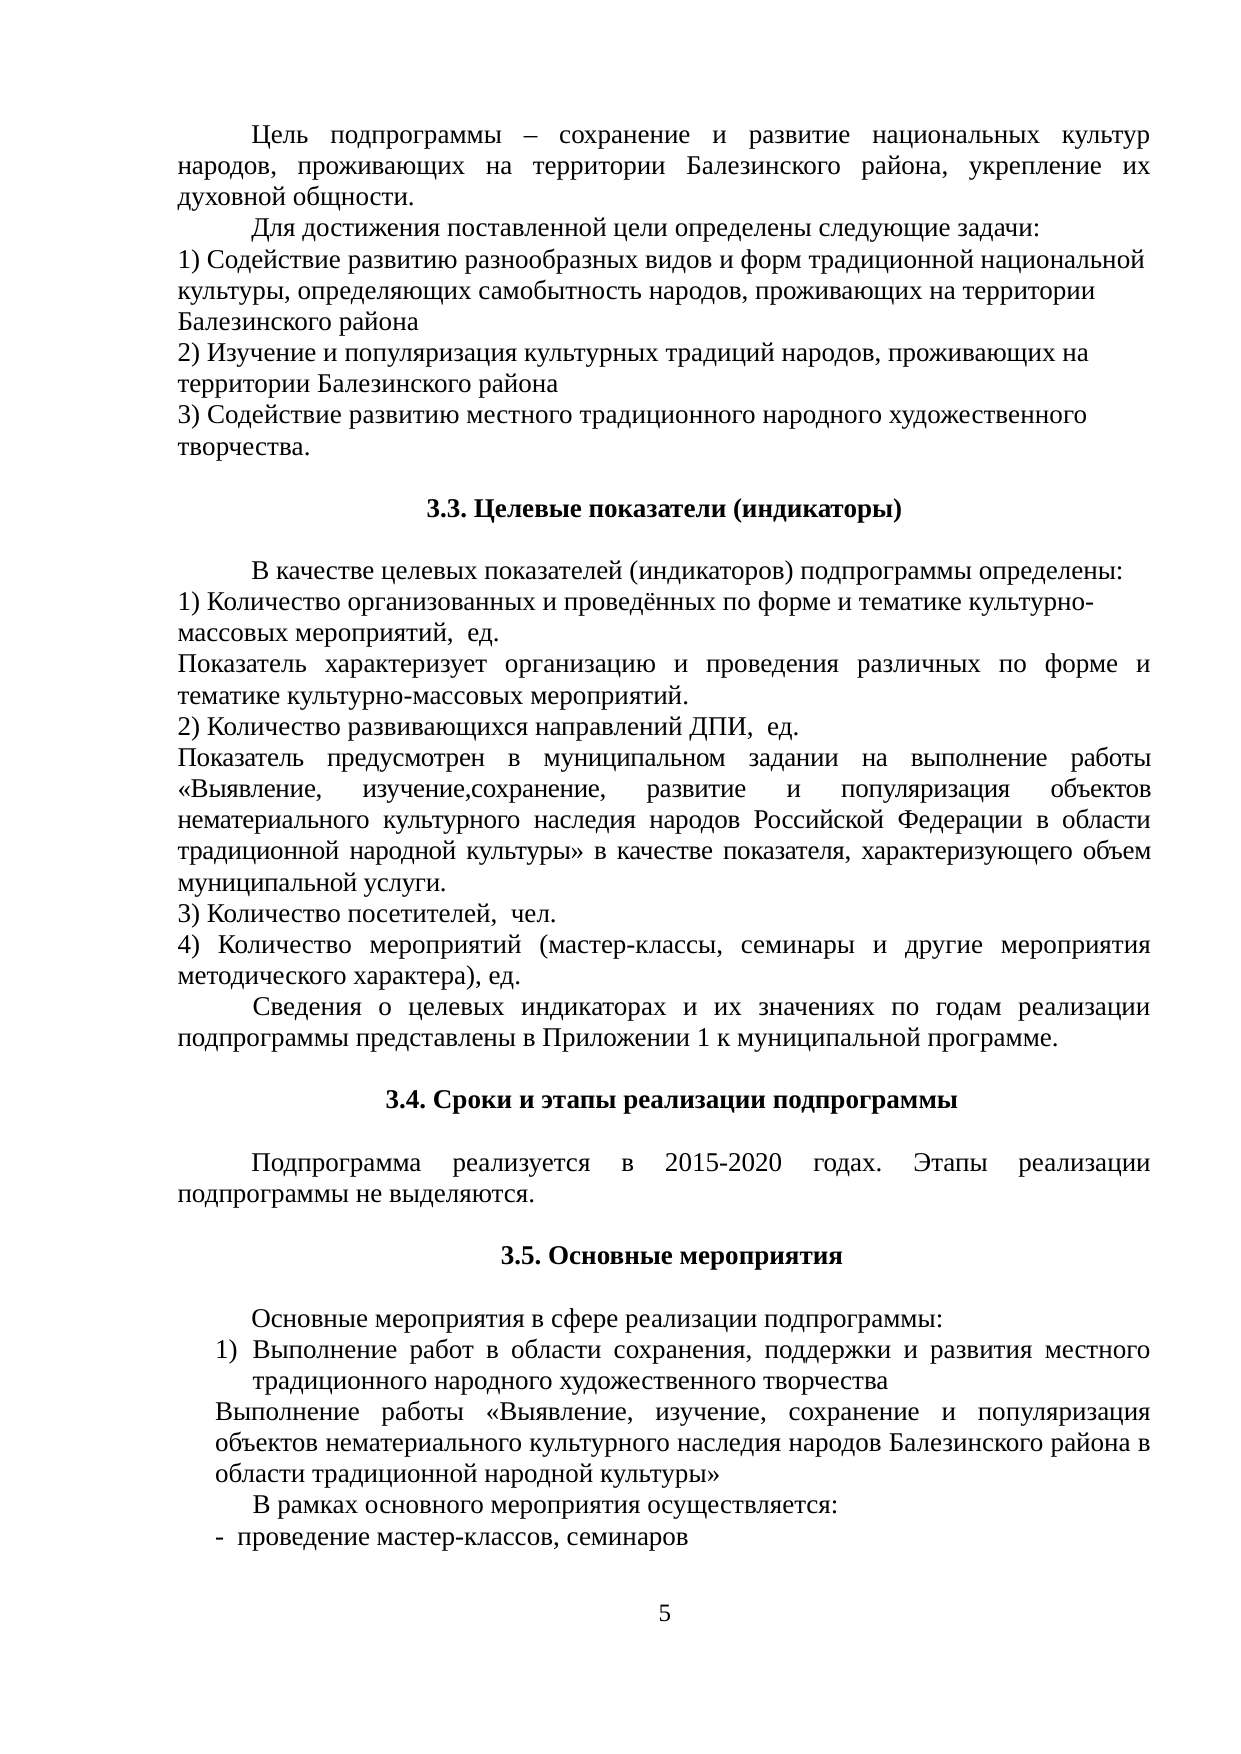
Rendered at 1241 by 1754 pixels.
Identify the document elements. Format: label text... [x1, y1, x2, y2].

text Подпрограмма реализуется в 2015-2020 годах. Этапы реализации подпрограммы не выделяются. [177, 1146, 1152, 1208]
text Выполнение работы «Выявление, изучение, сохранение и популяризация объектов нематериального культурного наследия народов Балезинского района в области традиционной народной культуры» [215, 1395, 1152, 1488]
text Для достижения поставленной цели определены следующие задачи: [177, 212, 1152, 243]
text Сведения о целевых индикаторах и их значениях по годам реализации подпрограммы представлены в Приложении 1 к муниципальной программе. [177, 990, 1152, 1052]
text 2) Количество развивающихся направлений ДПИ, ед. [177, 710, 1152, 741]
text 3) Количество посетителей, чел. [177, 897, 1152, 928]
text Основные мероприятия в сфере реализации подпрограммы: [177, 1302, 1152, 1333]
text 1) Количество организованных и проведённых по форме и тематике культурно-массовых мероприятий, ед. [177, 585, 1152, 648]
text Показатель характеризует организацию и проведения различных по форме и тематике культурно-массовых мероприятий. [177, 648, 1152, 710]
text 3.3. Целевые показатели (индикаторы) [177, 492, 1152, 523]
text 4) Количество мероприятий (мастер-классы, семинары и другие мероприятия методического характера), ед. [177, 928, 1152, 990]
text Показатель предусмотрен в муниципальном задании на выполнение работы «Выявление, изучение,сохранение, развитие и популяризация объектов нематериального культурного наследия народов Российской Федерации в области традиционной народной культуры» в качестве показателя, характеризующего объем муниципальной услуги. [177, 741, 1152, 897]
list Выполнение работ в области сохранения, поддержки и развития местного традиционного народного художественного творчества [215, 1333, 1152, 1395]
text 3.5. Основные мероприятия [251, 1239, 1093, 1271]
text 3.4. Сроки и этапы реализации подпрограммы [251, 1084, 1093, 1115]
text В рамках основного мероприятия осуществляется: [252, 1488, 1152, 1520]
text - проведение мастер-классов, семинаров [215, 1520, 1152, 1551]
text 1) Содействие развитию разнообразных видов и форм традиционной национальной культуры, определяющих самобытность народов, проживающих на территории Балезинского района [177, 243, 1152, 336]
text 2) Изучение и популяризация культурных традиций народов, проживающих на территории Балезинского района [177, 336, 1152, 398]
text В качестве целевых показателей (индикаторов) подпрограммы определены: [177, 554, 1152, 585]
text 3) Содействие развитию местного традиционного народного художественного творчества. [177, 398, 1152, 461]
text Цель подпрограммы – сохранение и развитие национальных культур народов, проживающих на территории Балезинского района, укрепление их духовной общности. [177, 118, 1152, 212]
